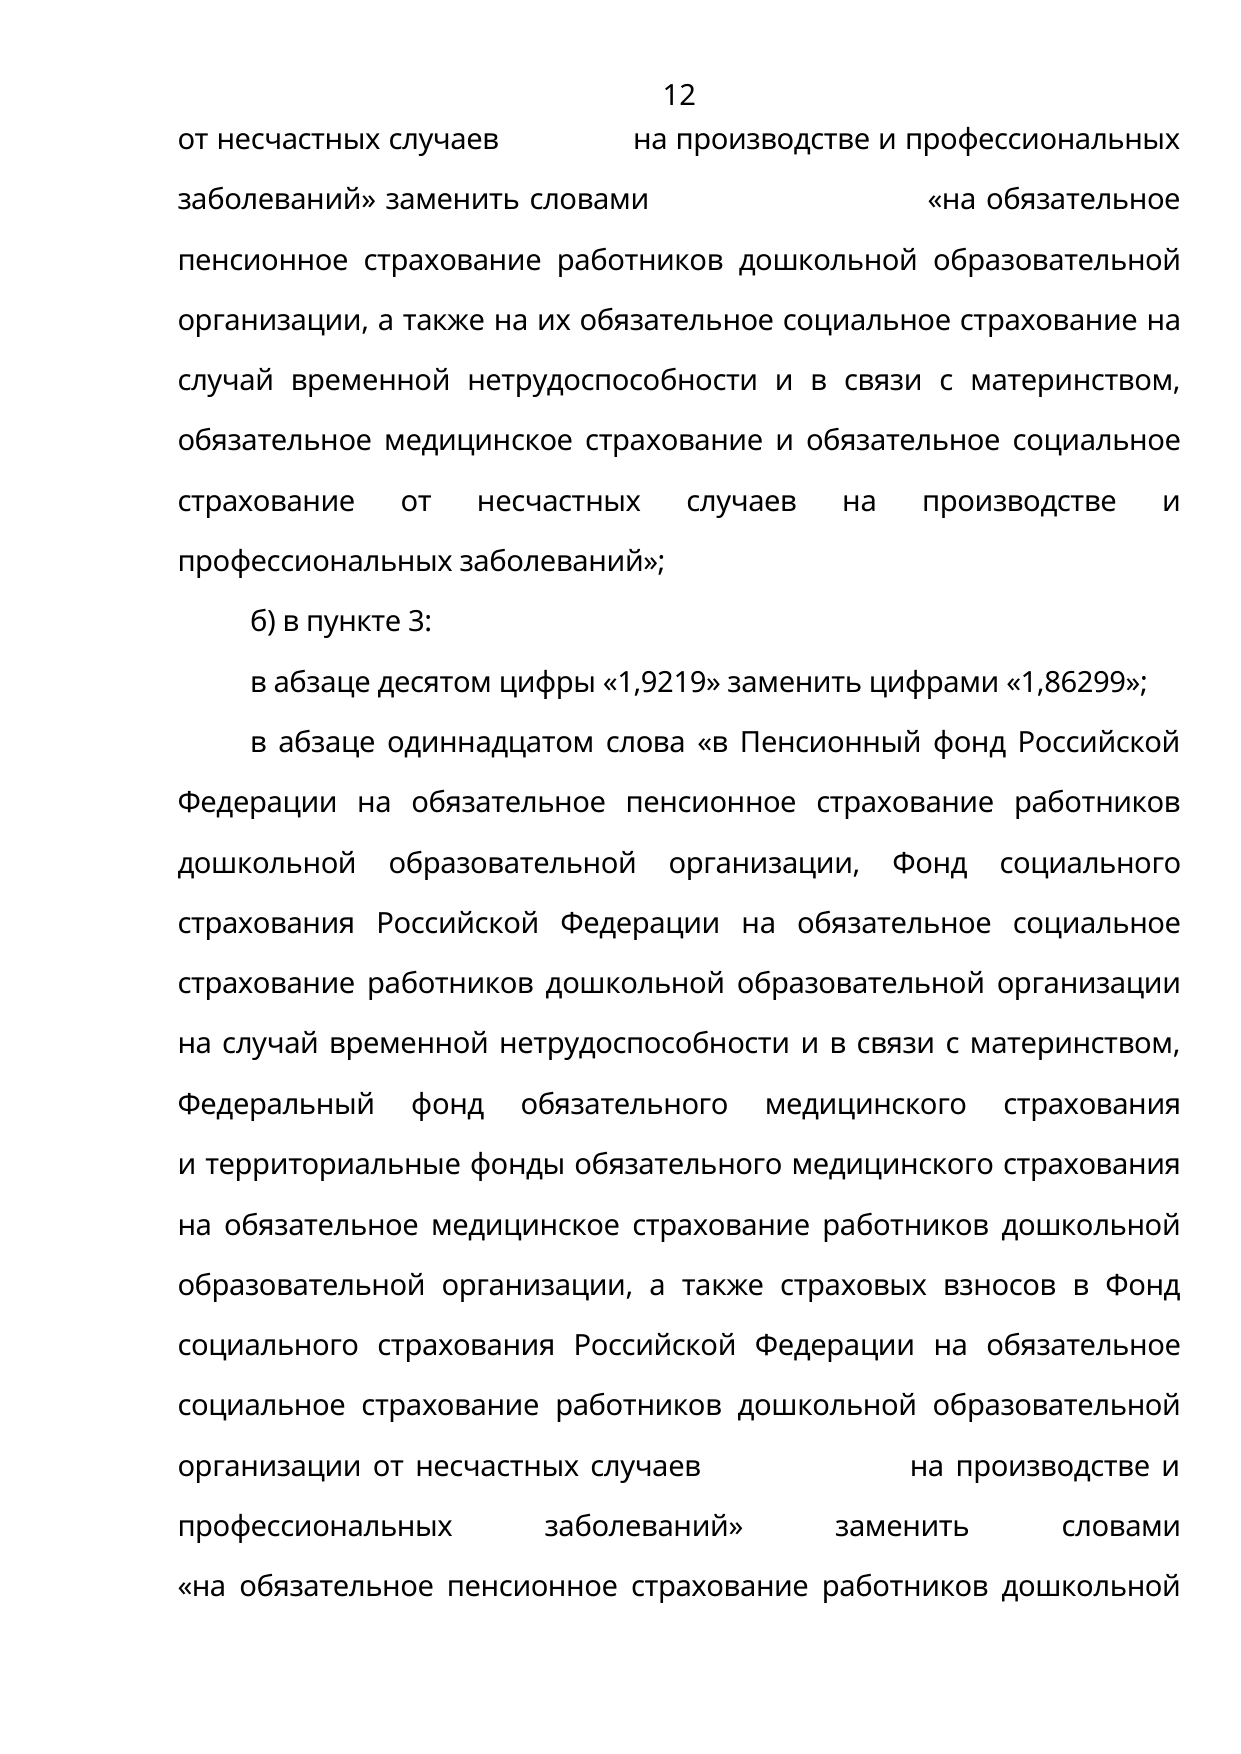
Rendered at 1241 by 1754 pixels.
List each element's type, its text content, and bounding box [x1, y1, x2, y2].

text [177, 118, 1181, 580]
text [177, 721, 1181, 1605]
text б) в пункте 3: [177, 601, 1181, 640]
text в абзаце десятом цифры «1,9219» заменить цифрами «1,86299»; [177, 661, 1181, 701]
